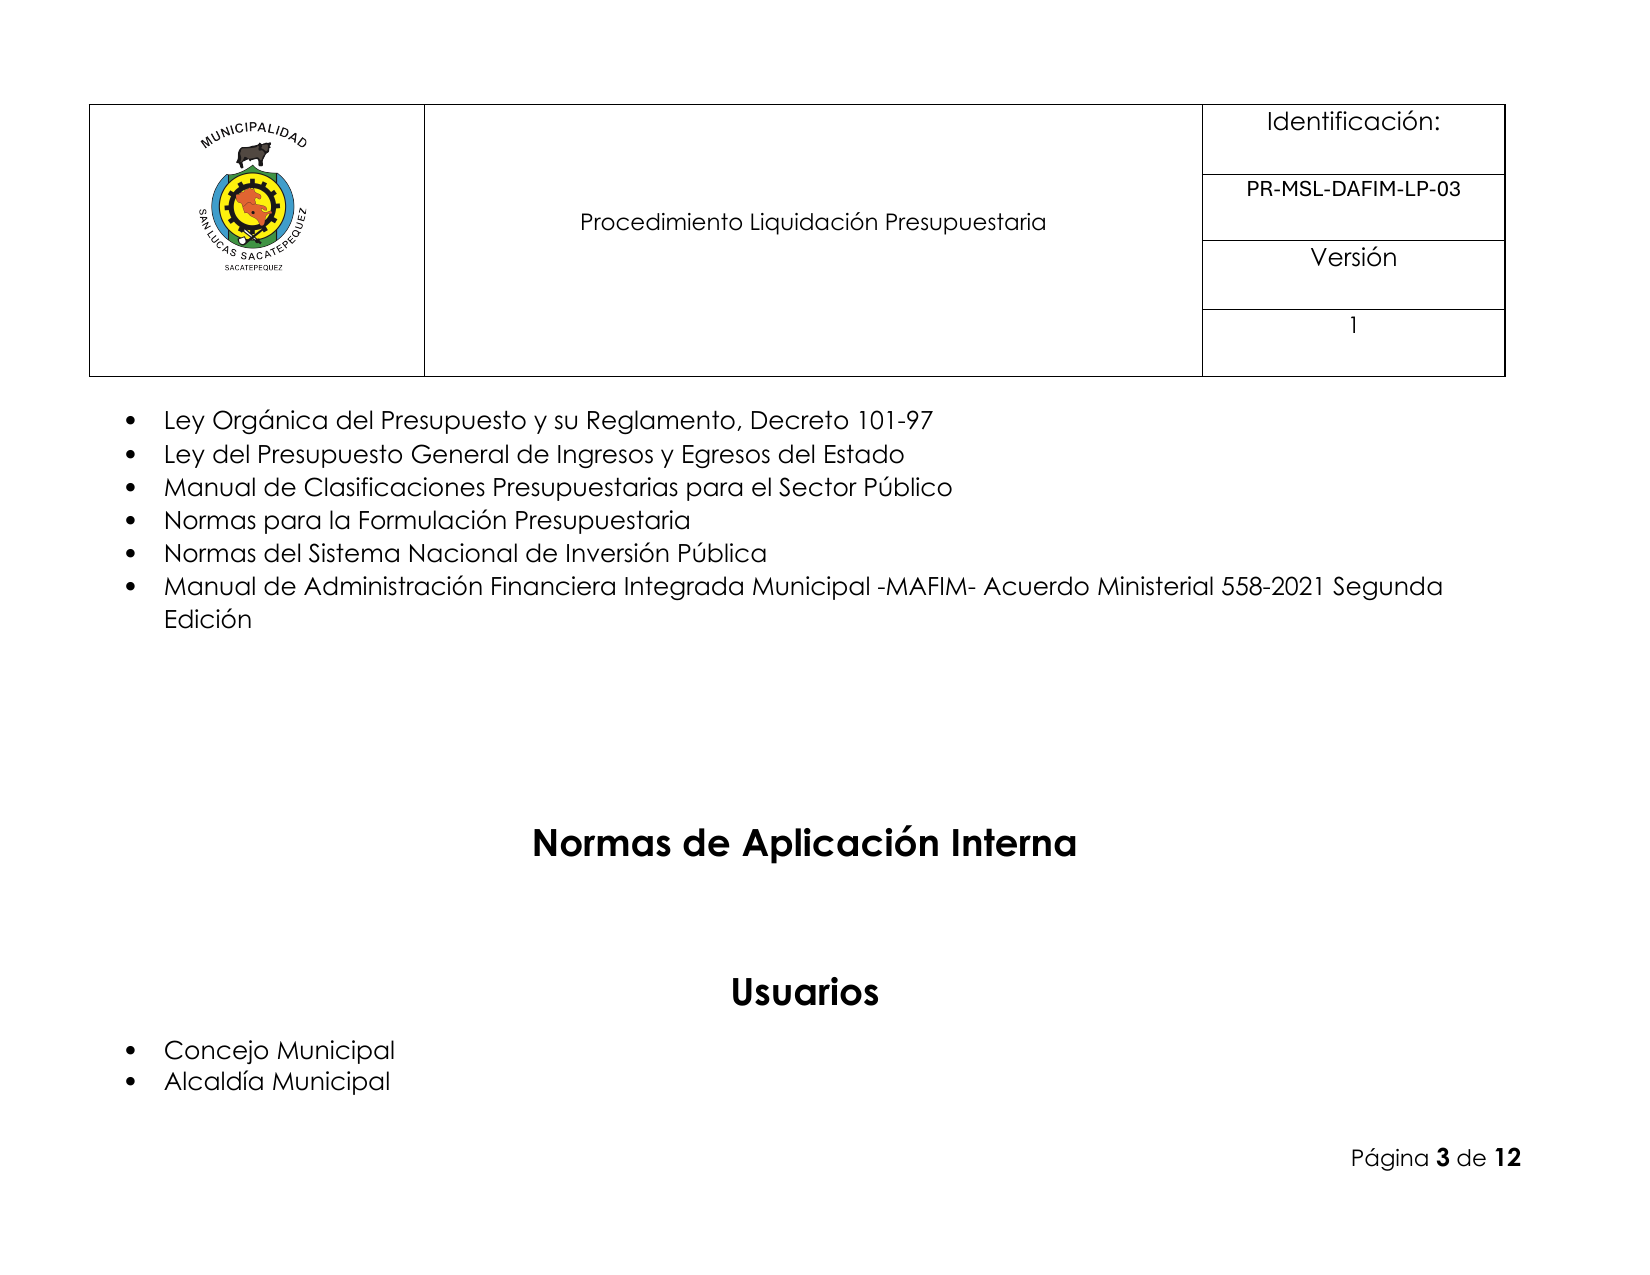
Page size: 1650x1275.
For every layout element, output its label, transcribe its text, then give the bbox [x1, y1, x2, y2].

text Normas de Aplicación Interna [89, 818, 1521, 864]
list Concejo Municipal [126, 1034, 1521, 1065]
list Normas para la Formulación Presupuestaria [126, 504, 1521, 534]
list Manual de Clasificaciones Presupuestarias para el Sector Público [126, 471, 1521, 502]
list Alcaldía Municipal [126, 1065, 1521, 1095]
list Ley del Presupuesto General de Ingresos y Egresos del Estado [126, 438, 1521, 468]
list Ley Orgánica del Presupuesto y su Reglamento, Decreto 101-97 [126, 405, 1521, 436]
picture [199, 122, 307, 271]
list Manual de Administración Financiera Integrada Municipal -MAFIM- Acuerdo Ministerial 558-2021 Segunda Edición [126, 570, 1521, 634]
text Usuarios [89, 968, 1521, 1014]
list Normas del Sistema Nacional de Inversión Pública [126, 537, 1521, 568]
